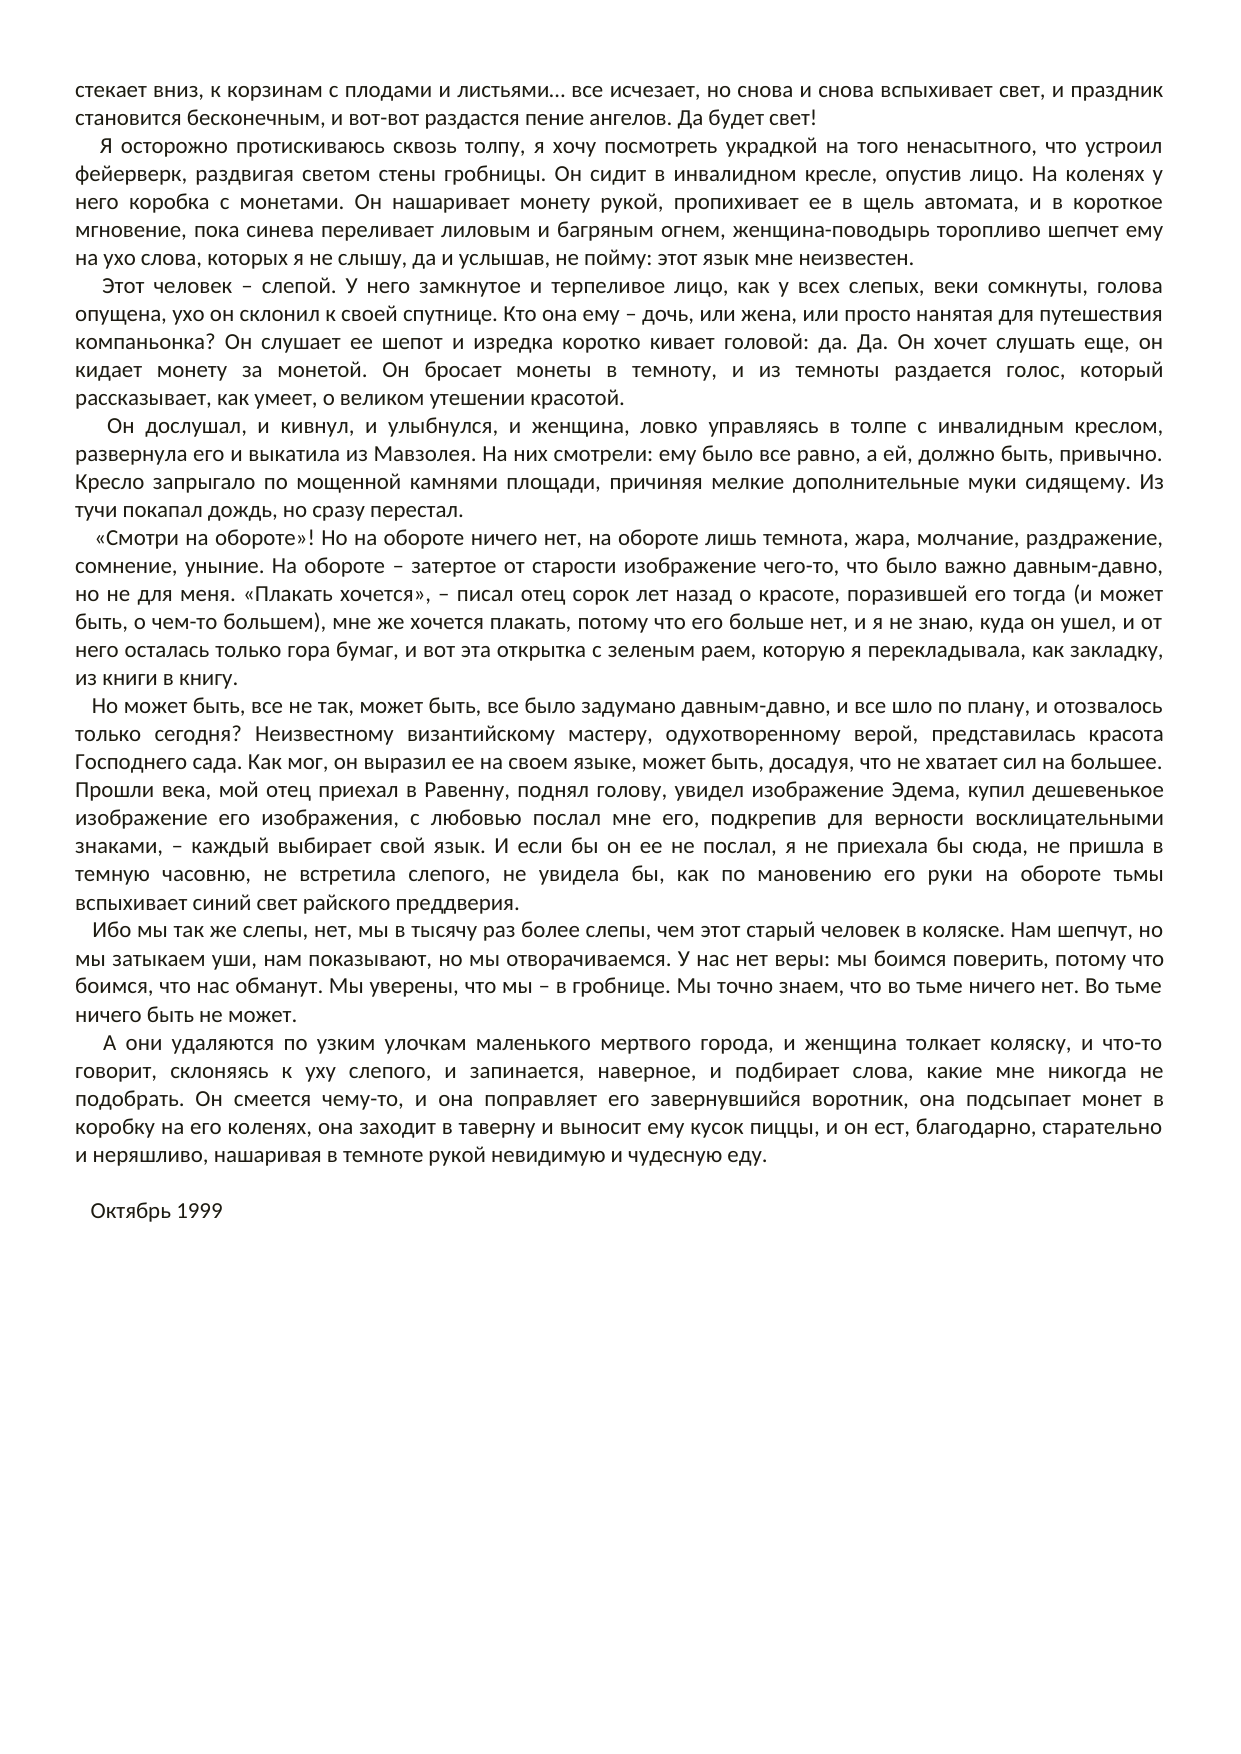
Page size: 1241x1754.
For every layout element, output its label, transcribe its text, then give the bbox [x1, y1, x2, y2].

text Он дослушал, и кивнул, и улыбнулся, и женщина, ловко управляясь в толпе с инвалидным креслом, развернула его и выкатила из Мавзолея. На них смотрели: ему было все равно, а ей, должно быть, привычно. Кресло запрыгало по мощенной камнями площади, причиняя мелкие дополнительные муки сидящему. Из тучи покапал дождь, но сразу перестал. [75, 411, 1165, 523]
text Но может быть, все не так, может быть, все было задумано давным-давно, и все шло по плану, и отозвалось только сегодня? Неизвестному византийскому мастеру, одухотворенному верой, представилась красота Господнего сада. Как мог, он выразил ее на своем языке, может быть, досадуя, что не хватает сил на большее. Прошли века, мой отец приехал в Равенну, поднял голову, увидел изображение Эдема, купил дешевенькое изображение его изображения, с любовью послал мне его, подкрепив для верности восклицательными знаками, – каждый выбирает свой язык. И если бы он ее не послал, я не приехала бы сюда, не пришла в темную часовню, не встретила слепого, не увидела бы, как по мановению его руки на обороте тьмы вспыхивает синий свет райского преддверия. [75, 691, 1165, 916]
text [75, 75, 1165, 131]
text Этот человек – слепой. У него замкнутое и терпеливое лицо, как у всех слепых, веки сомкнуты, голова опущена, ухо он склонил к своей спутнице. Кто она ему – дочь, или жена, или просто нанятая для путешествия компаньонка? Он слушает ее шепот и изредка коротко кивает головой: да. Да. Он хочет слушать еще, он кидает монету за монетой. Он бросает монеты в темноту, и из темноты раздается голос, который рассказывает, как умеет, о великом утешении красотой. [75, 271, 1165, 411]
text Октябрь 1999 [75, 1196, 1165, 1224]
text «Смотри на обороте»! Но на обороте ничего нет, на обороте лишь темнота, жара, молчание, раздражение, сомнение, уныние. На обороте – затертое от старости изображение чего-то, что было важно давным-давно, но не для меня. «Плакать хочется», – писал отец сорок лет назад о красоте, поразившей его тогда (и может быть, о чем-то большем), мне же хочется плакать, потому что его больше нет, и я не знаю, куда он ушел, и от него осталась только гора бумаг, и вот эта открытка с зеленым раем, которую я перекладывала, как закладку, из книги в книгу. [75, 523, 1165, 691]
text Ибо мы так же слепы, нет, мы в тысячу раз более слепы, чем этот старый человек в коляске. Нам шепчут, но мы затыкаем уши, нам показывают, но мы отворачиваемся. У нас нет веры: мы боимся поверить, потому что боимся, что нас обманут. Мы уверены, что мы – в гробнице. Мы точно знаем, что во тьме ничего нет. Во тьме ничего быть не может. [75, 916, 1165, 1028]
text Я осторожно протискиваюсь сквозь толпу, я хочу посмотреть украдкой на того ненасытного, что устроил фейерверк, раздвигая светом стены гробницы. Он сидит в инвалидном кресле, опустив лицо. На коленях у него коробка с монетами. Он нашаривает монету рукой, пропихивает ее в щель автомата, и в короткое мгновение, пока синева переливает лиловым и багряным огнем, женщина-поводырь торопливо шепчет ему на ухо слова, которых я не слышу, да и услышав, не пойму: этот язык мне неизвестен. [75, 131, 1165, 271]
text А они удаляются по узким улочкам маленького мертвого города, и женщина толкает коляску, и что-то говорит, склоняясь к уху слепого, и запинается, наверное, и подбирает слова, какие мне никогда не подобрать. Он смеется чему-то, и она поправляет его завернувшийся воротник, она подсыпает монет в коробку на его коленях, она заходит в таверну и выносит ему кусок пиццы, и он ест, благодарно, старательно и неряшливо, нашаривая в темноте рукой невидимую и чудесную еду. [75, 1028, 1165, 1168]
